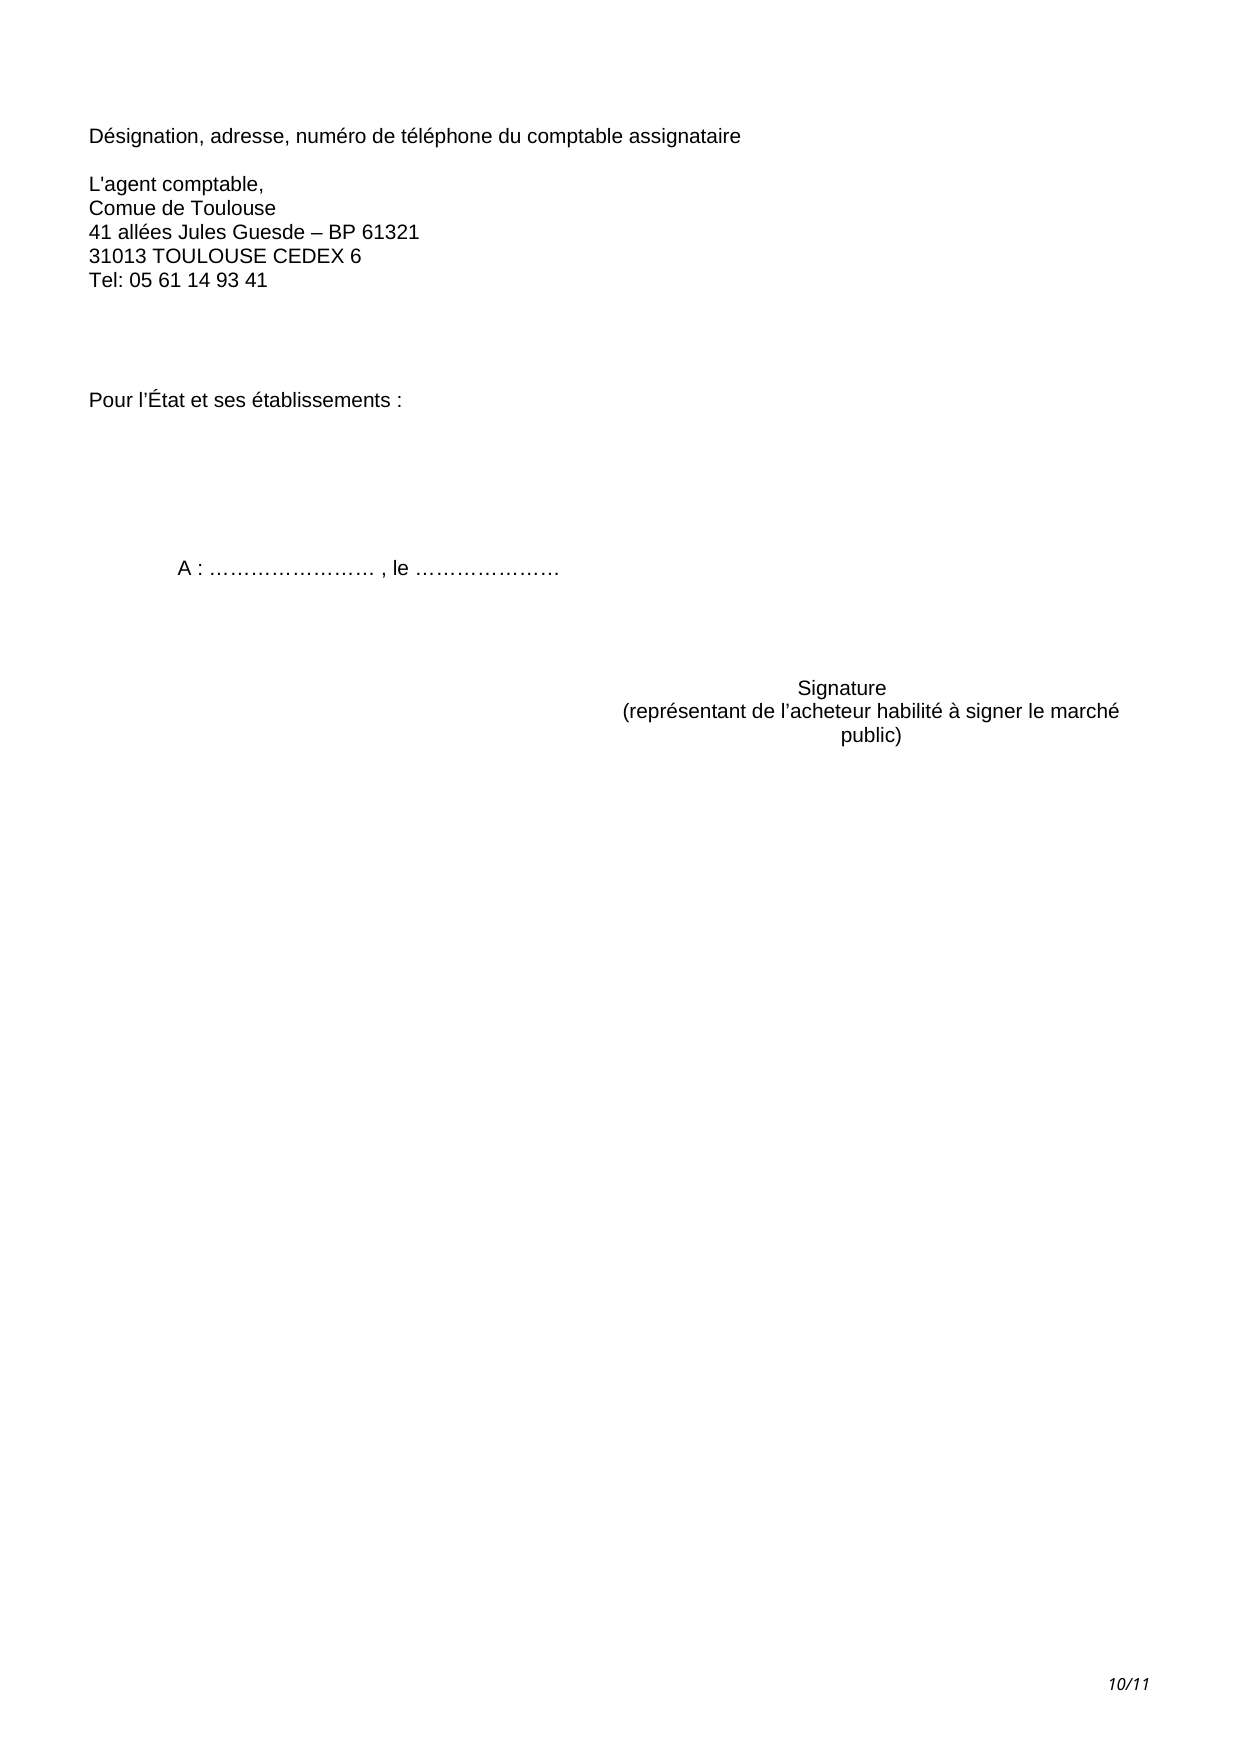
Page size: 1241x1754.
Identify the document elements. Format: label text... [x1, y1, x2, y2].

text Désignation, adresse, numéro de téléphone du comptable assignataire [89, 124, 1152, 148]
text 31013 TOULOUSE CEDEX 6 [89, 244, 1152, 268]
text Comue de Toulouse [89, 196, 1152, 220]
text Tel: 05 61 14 93 41 [89, 268, 1152, 292]
text 41 allées Jules Guesde – BP 61321 [89, 220, 1152, 244]
text Signature [797, 675, 1152, 699]
text (représentant de l’acheteur habilité à signer le marché public) [591, 699, 1152, 747]
text L'agent comptable, [89, 172, 1152, 196]
text A : …………………… , le ………………… [89, 556, 1152, 579]
text Pour l’État et ses établissements : [89, 388, 1152, 412]
